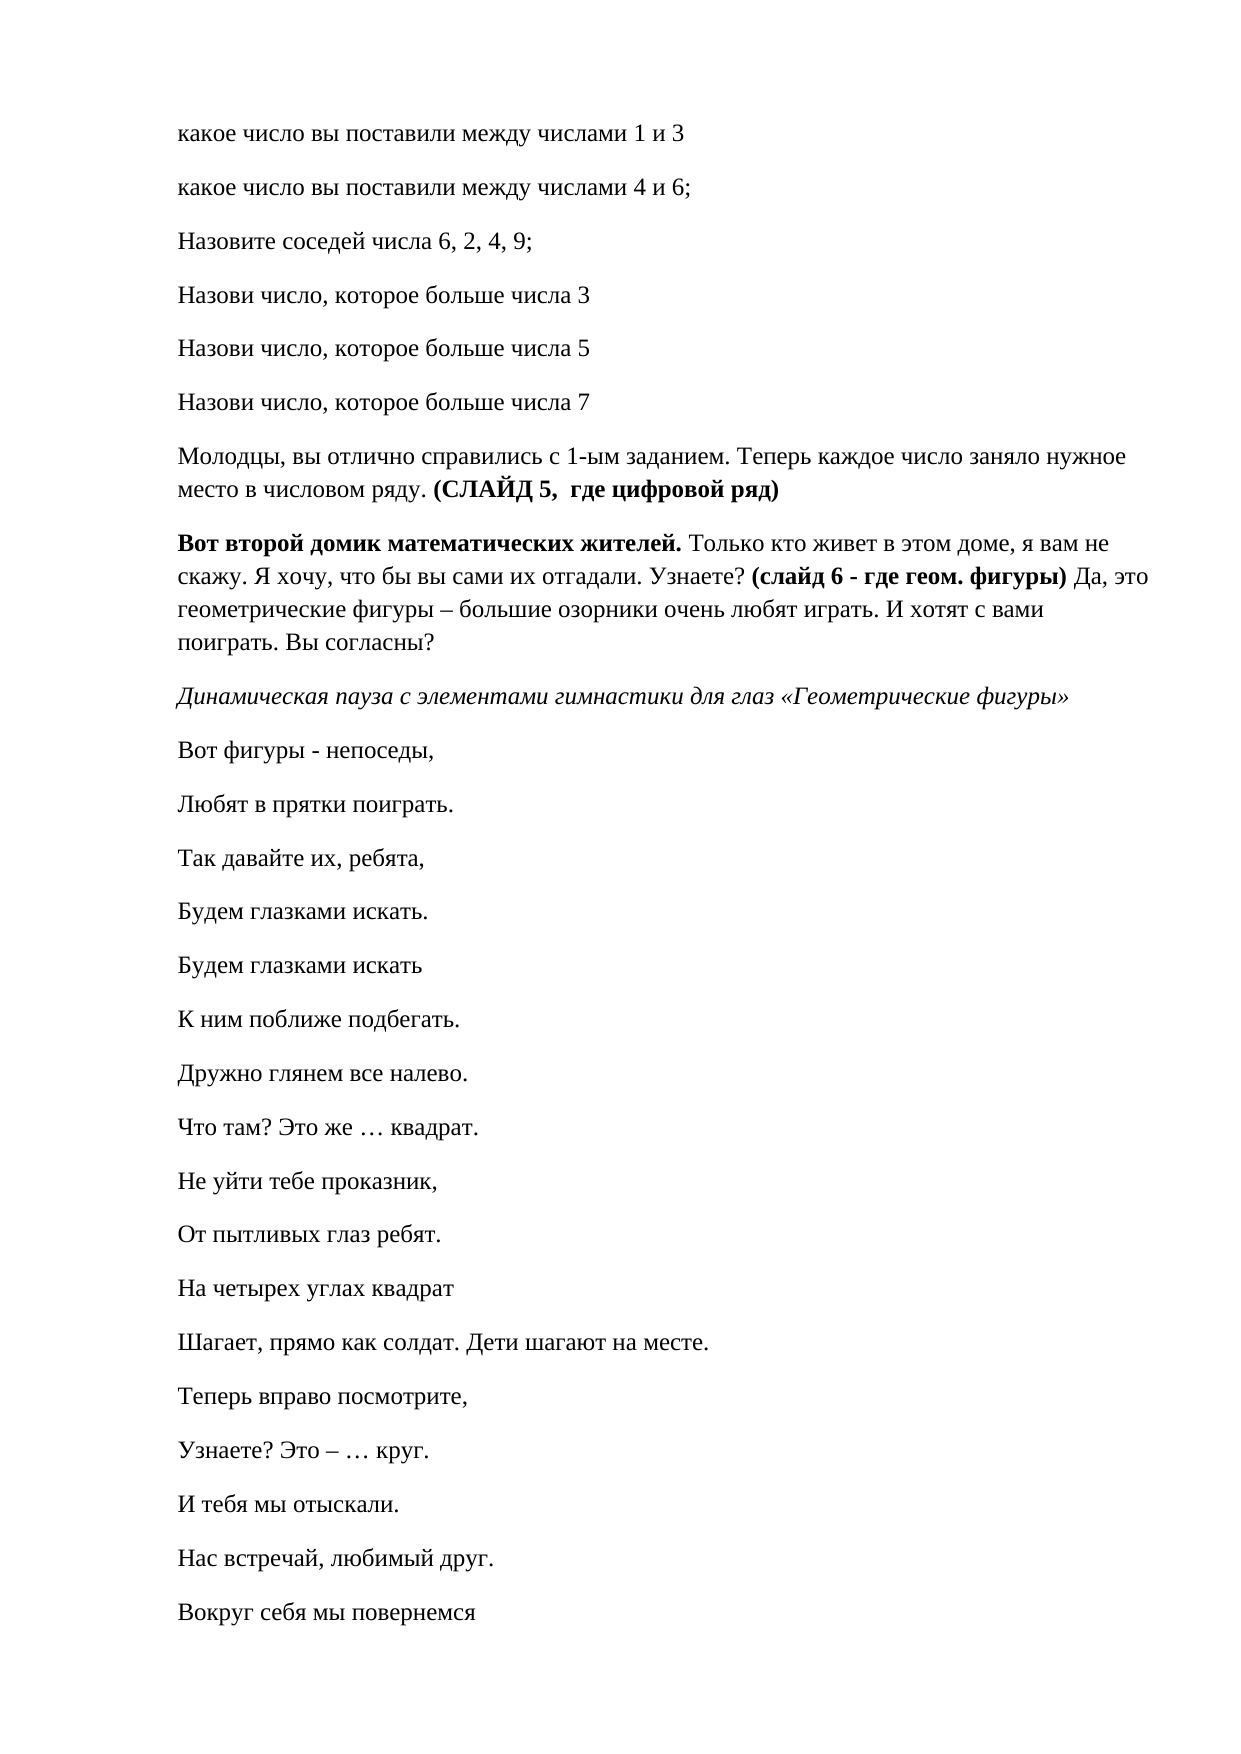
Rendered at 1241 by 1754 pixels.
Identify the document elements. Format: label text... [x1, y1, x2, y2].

text Что там? Это же … квадрат. [177, 1112, 1152, 1141]
text Будем глазками искать. [177, 896, 1152, 925]
text К ним поближе подбегать. [177, 1004, 1152, 1033]
text Дружно глянем все налево. [177, 1058, 1152, 1087]
text какое число вы поставили между числами 1 и 3 [177, 118, 1152, 147]
text На четырех углах квадрат [177, 1273, 1152, 1302]
text От пытливых глаз ребят. [177, 1219, 1152, 1248]
text Узнаете? Это – … круг. [177, 1435, 1152, 1464]
text Не уйти тебе проказник, [177, 1166, 1152, 1194]
text И тебя мы отыскали. [177, 1489, 1152, 1518]
text Назовите соседей числа 6, 2, 4, 9; [177, 226, 1152, 254]
text Динамическая пауза с элементами гимнастики для глаз «Геометрические фигуры» [177, 681, 1152, 710]
text Назови число, которое больше числа 5 [177, 333, 1152, 362]
text Назови число, которое больше числа 7 [177, 387, 1152, 416]
text Молодцы, вы отлично справились с 1-ым заданием. Теперь каждое число заняло нужное место в числовом ряду. (СЛАЙД 5, где цифровой ряд) [177, 441, 1152, 503]
text Нас встречай, любимый друг. [177, 1543, 1152, 1571]
text какое число вы поставили между числами 4 и 6; [177, 172, 1152, 201]
text Теперь вправо посмотрите, [177, 1381, 1152, 1410]
text Любят в прятки поиграть. [177, 789, 1152, 817]
text Вот фигуры - непоседы, [177, 735, 1152, 764]
text Так давайте их, ребята, [177, 843, 1152, 871]
text Вокруг себя мы повернемся [177, 1597, 1152, 1625]
text Будем глазками искать [177, 950, 1152, 979]
text Шагает, прямо как солдат. Дети шагают на месте. [177, 1327, 1152, 1356]
text Назови число, которое больше числа 3 [177, 280, 1152, 308]
text Вот второй домик математических жителей. Только кто живет в этом доме, я вам не скажу. Я хочу, что бы вы сами их отгадали. Узнаете? (слайд 6 - где геом. фигуры) Да, это геометрические фигуры – большие озорники очень любят играть. И хотят с вами поиграть. Вы согласны? [177, 528, 1152, 656]
